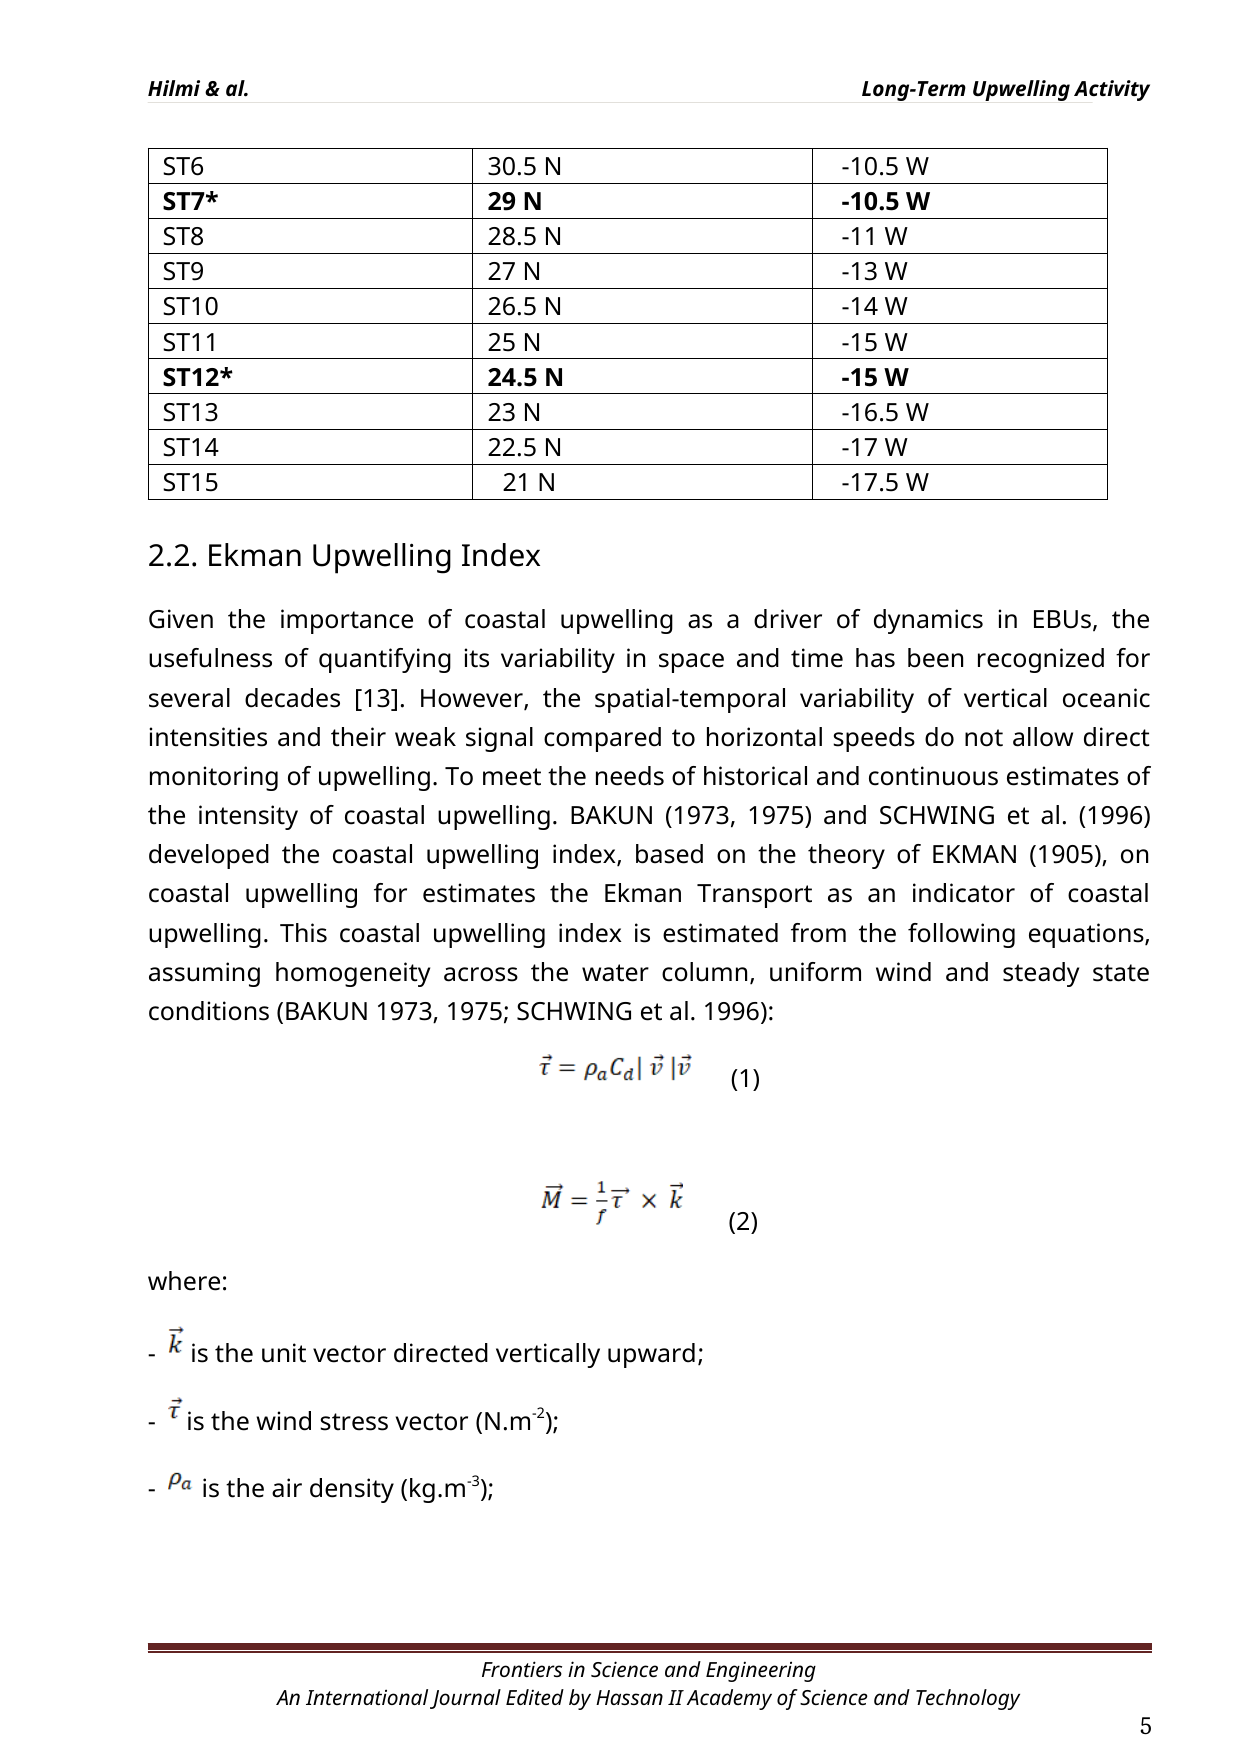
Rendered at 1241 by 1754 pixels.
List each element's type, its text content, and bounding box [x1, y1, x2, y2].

table_cell -16.5 W [813, 394, 1107, 428]
table_cell -11 W [813, 219, 1107, 253]
text where: [148, 1264, 1152, 1298]
table_cell ST11 [149, 324, 472, 358]
table_cell 28.5 N [473, 219, 812, 253]
table_cell 25 N [473, 324, 812, 358]
table_cell ST14 [149, 430, 472, 463]
table_cell 23 N [473, 394, 812, 428]
picture [168, 1395, 187, 1430]
text (2) [148, 1181, 1152, 1238]
table_cell ST12* [149, 359, 472, 393]
table_cell ST15 [149, 465, 472, 499]
table_cell -13 W [813, 254, 1107, 288]
table_cell ST13 [149, 394, 472, 428]
picture [541, 1180, 683, 1231]
table_cell -15 W [813, 324, 1107, 358]
text - is the unit vector directed vertically upward; [148, 1324, 1152, 1370]
text Given the importance of coastal upwelling as a driver of dynamics in EBUs, the usefulness of quantifying its variability in space and time has been recognized for several decades [13]. However, the spatial-temporal variability of vertical oceanic intensities and their weak signal compared to horizontal speeds do not allow direct monitoring of upwelling. To meet the needs of historical and continuous estimates of the intensity of coastal upwelling. BAKUN (1973, 1975) and SCHWING et al. (1996) developed the coastal upwelling index, based on the theory of EKMAN (1905), on coastal upwelling for estimates the Ekman Transport as an indicator of coastal upwelling. This coastal upwelling index is estimated from the following equations, assuming homogeneity across the water column, uniform wind and steady state conditions (BAKUN 1973, 1975; SCHWING et al. 1996): [148, 602, 1152, 1028]
text - is the wind stress vector (N.m-2); [148, 1396, 1152, 1437]
picture [168, 1463, 195, 1497]
table_cell ST6 [149, 149, 472, 183]
table_cell 24.5 N [473, 359, 812, 393]
table_cell -15 W [813, 359, 1107, 393]
text 2.2. Ekman Upwelling Index [148, 534, 1152, 575]
table_cell 22.5 N [473, 430, 812, 463]
table_cell ST10 [149, 289, 472, 323]
table_cell -17.5 W [813, 465, 1107, 499]
table_cell 27 N [473, 254, 812, 288]
picture [539, 1053, 692, 1088]
picture [168, 1323, 184, 1363]
table_cell -10.5 W [813, 184, 1107, 218]
table_cell 21 N [473, 465, 812, 499]
table_cell ST7* [149, 184, 472, 218]
text (1) [148, 1053, 1152, 1095]
table_cell -14 W [813, 289, 1107, 323]
table_cell 26.5 N [473, 289, 812, 323]
table_cell -17 W [813, 430, 1107, 463]
table_cell -10.5 W [813, 149, 1107, 183]
table_cell 29 N [473, 184, 812, 218]
table_cell ST8 [149, 219, 472, 253]
table_cell ST9 [149, 254, 472, 288]
text - is the air density (kg.m-3); [148, 1463, 1152, 1504]
table_cell 30.5 N [473, 149, 812, 183]
